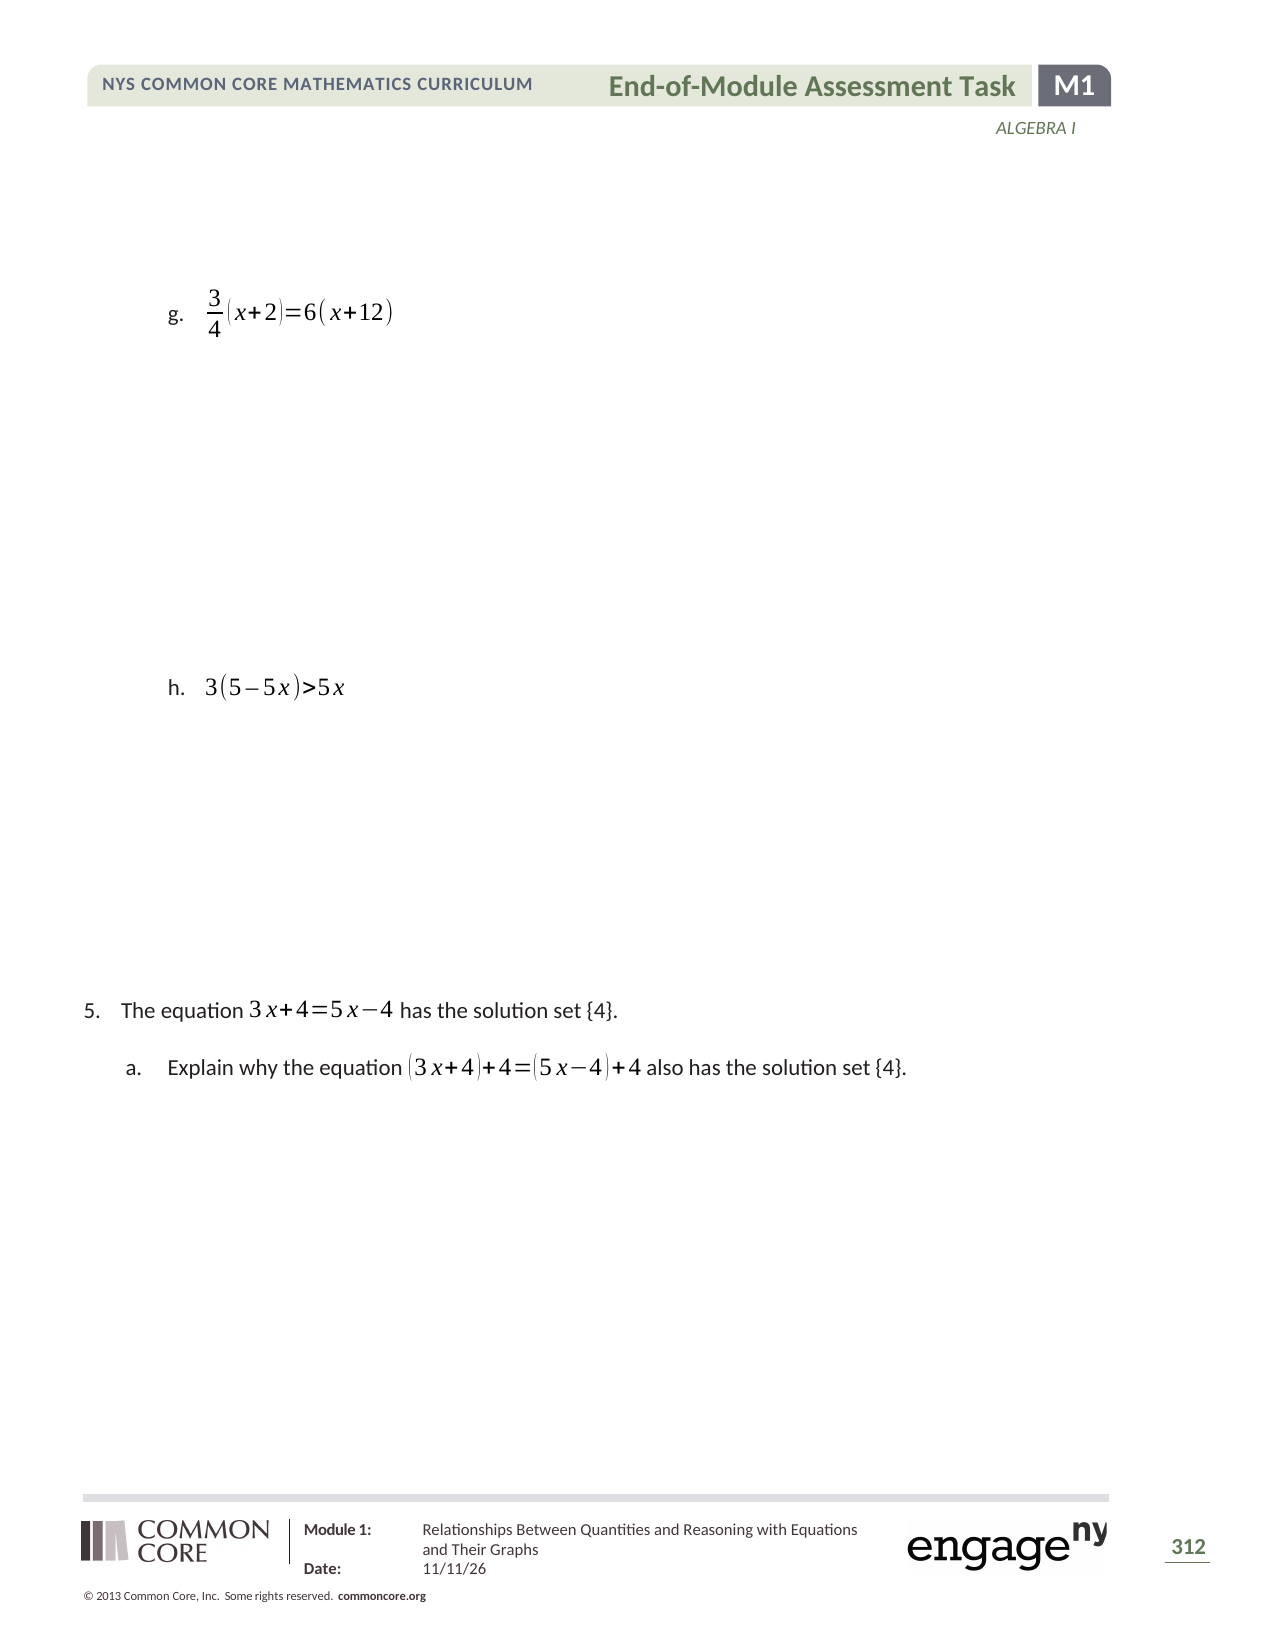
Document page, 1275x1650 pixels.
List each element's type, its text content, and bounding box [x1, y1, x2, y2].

picture [906, 1518, 1107, 1573]
picture [81, 1518, 271, 1564]
list The equation has the solution set {4}. [83, 996, 1108, 1052]
list Explain why the equation also has the solution set {4}. [125, 1052, 1108, 1139]
